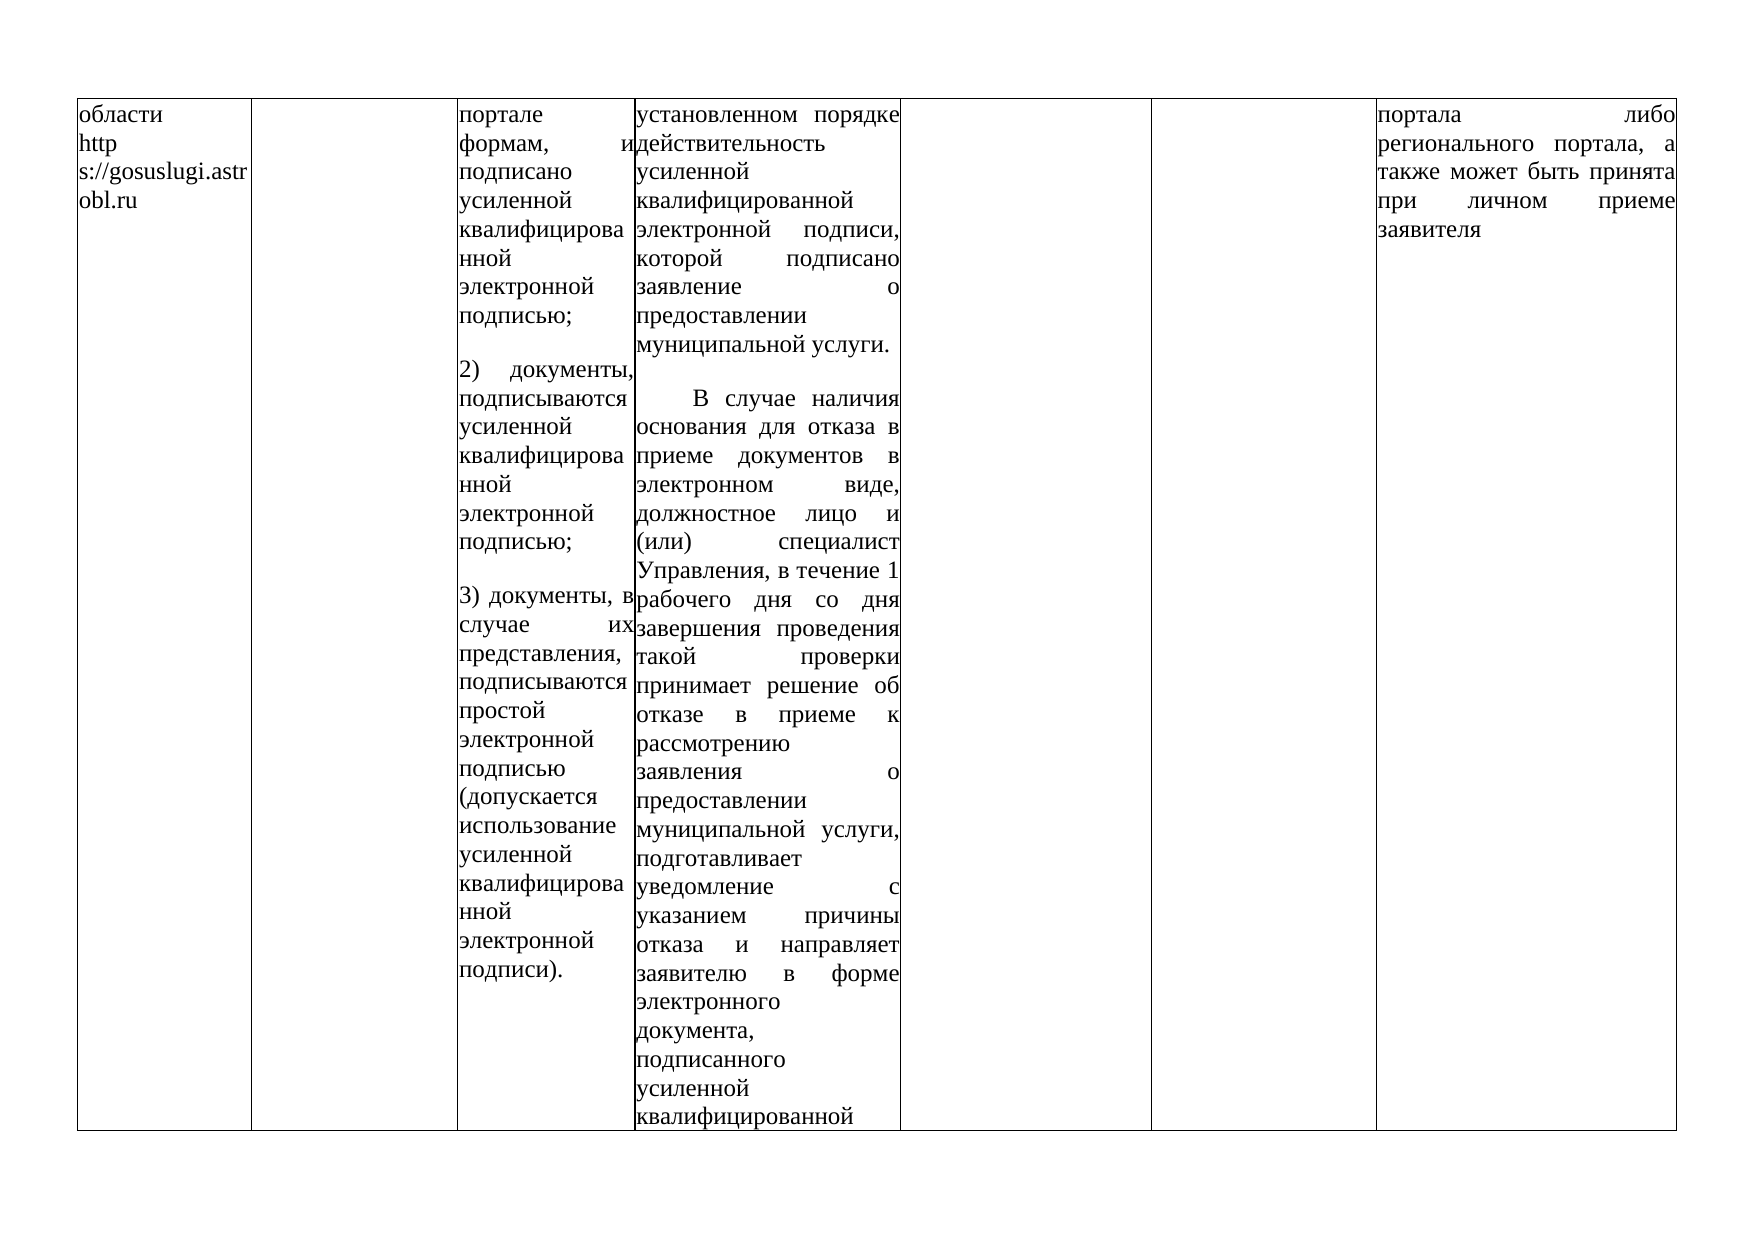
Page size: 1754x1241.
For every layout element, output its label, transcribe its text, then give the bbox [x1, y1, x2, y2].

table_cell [458, 99, 634, 1130]
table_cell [78, 99, 251, 1130]
table_cell - [901, 99, 1151, 1130]
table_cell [1377, 243, 1676, 1130]
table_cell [252, 99, 457, 1130]
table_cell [636, 99, 900, 1130]
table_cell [1152, 99, 1376, 1130]
